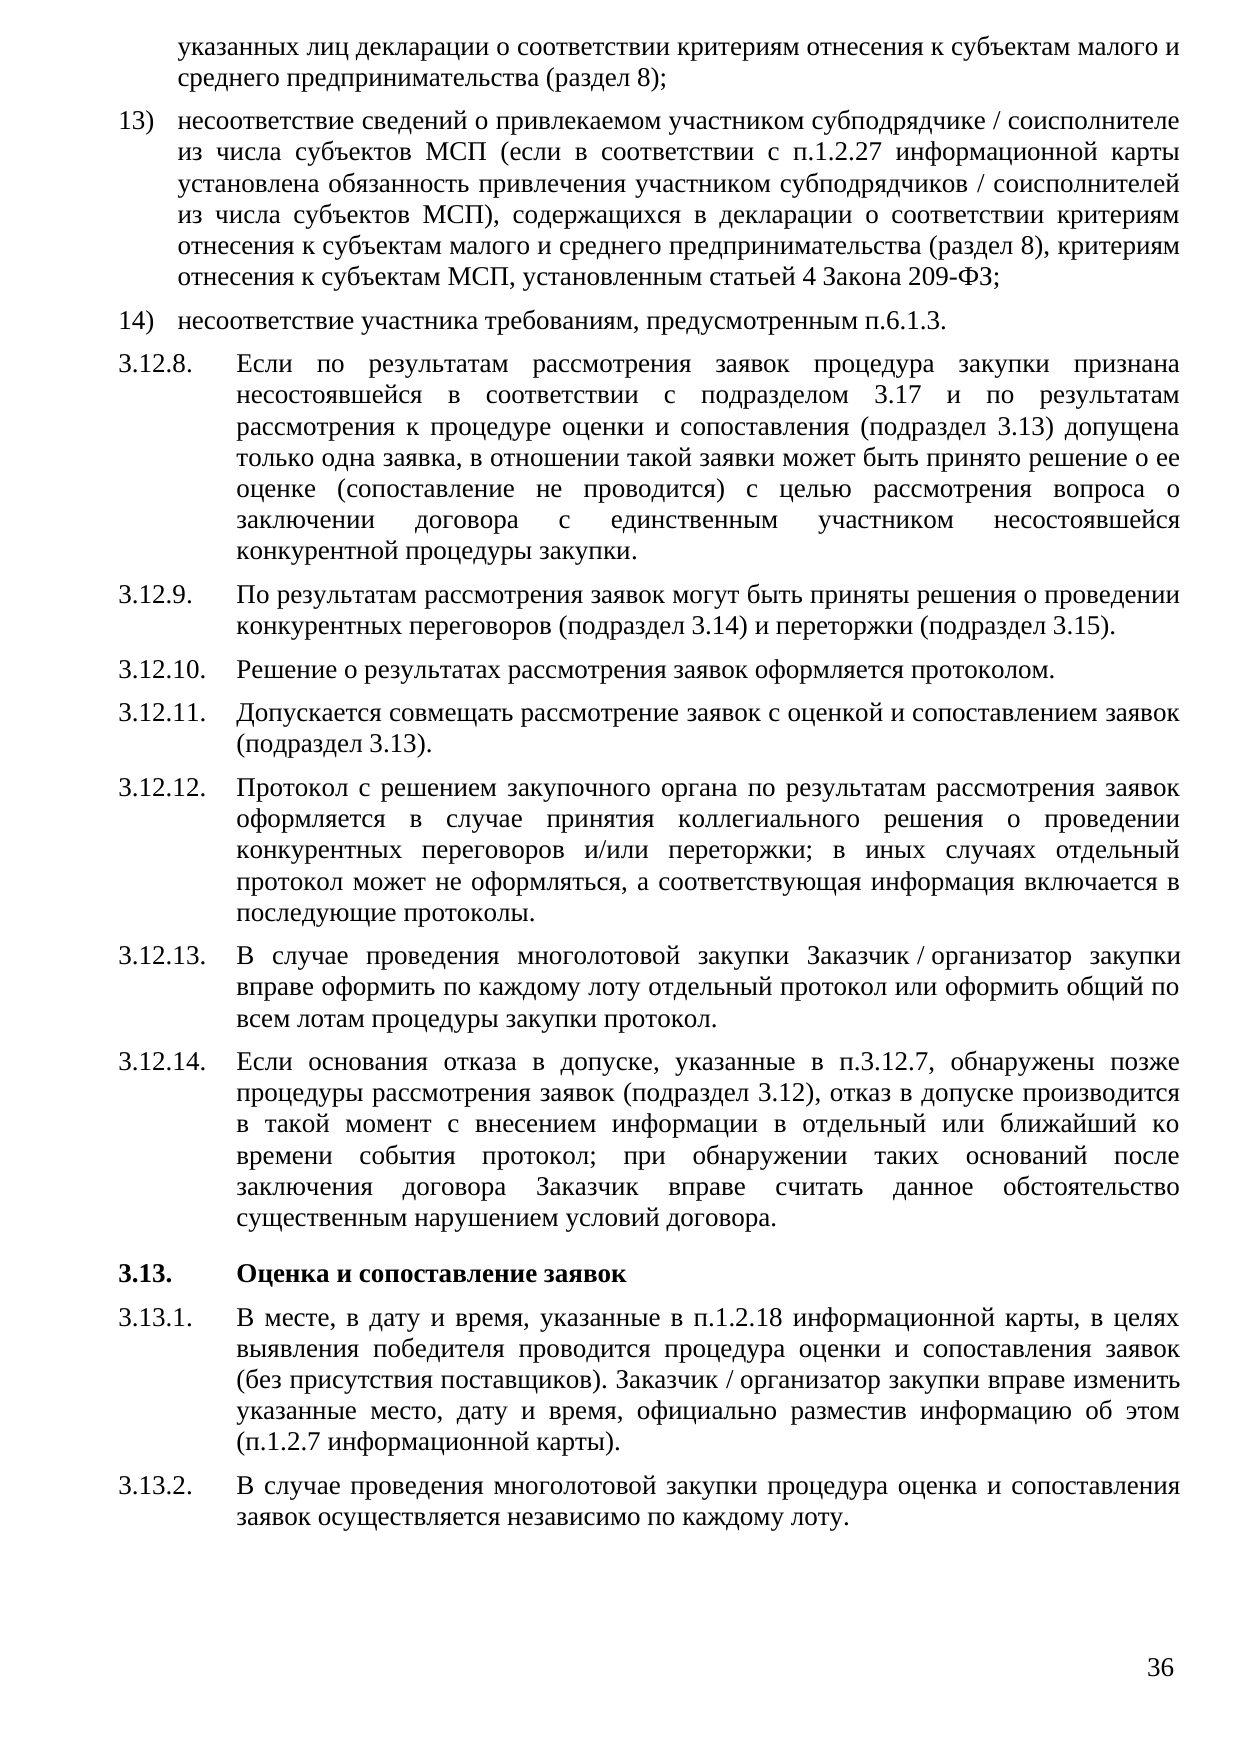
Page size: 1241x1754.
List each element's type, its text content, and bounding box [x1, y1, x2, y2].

text Если основания отказа в допуске, указанные в п.3.12.7, обнаружены позже процедуры рассмотрения заявок (подраздел 3.12), отказ в допуске производится в такой момент с внесением информации в отдельный или ближайший ко времени события протокол; при обнаружении таких оснований после заключения договора Заказчик вправе считать данное обстоятельство существенным нарушением условий договора. [118, 1045, 1181, 1232]
text несоответствие участника требованиям, предусмотренным п.6.1.3. [118, 304, 1181, 335]
text Протокол с решением закупочного органа по результатам рассмотрения заявок оформляется в случае принятия коллегиального решения о проведении конкурентных переговоров и/или переторжки; в иных случаях отдельный протокол может не оформляться, а соответствующая информация включается в последующие протоколы. [118, 771, 1181, 927]
text Решение о результатах рассмотрения заявок оформляется протоколом. [118, 653, 1181, 684]
text В месте, в дату и время, указанные в п.1.2.18 информационной карты, в целях выявления победителя проводится процедура оценки и сопоставления заявок (без присутствия поставщиков). Заказчик / организатор закупки вправе изменить указанные место, дату и время, официально разместив информацию об этом (п.1.2.7 информационной карты). [118, 1301, 1181, 1457]
text Если по результатам рассмотрения заявок процедура закупки признана несостоявшейся в соответствии с подразделом 3.17 и по результатам рассмотрения к процедуре оценки и сопоставления (подраздел 3.13) допущена только одна заявка, в отношении такой заявки может быть принято решение о ее оценке (сопоставление не проводится) с целью рассмотрения вопроса о заключении договора с единственным участником несостоявшейся конкурентной процедуры закупки. [118, 347, 1181, 565]
text В случае проведения многолотовой закупки процедура оценка и сопоставления заявок осуществляется независимо по каждому лоту. [118, 1469, 1181, 1531]
text В случае проведения многолотовой закупки Заказчик / организатор закупки вправе оформить по каждому лоту отдельный протокол или оформить общий по всем лотам процедуры закупки протокол. [118, 939, 1181, 1033]
text Допускается совмещать рассмотрение заявок с оценкой и сопоставлением заявок (подраздел 3.13). [118, 696, 1181, 759]
text несоответствие сведений о привлекаемом участником субподрядчике / соисполнителе из числа субъектов МСП (если в соответствии с п.1.2.27 информационной карты установлена обязанность привлечения участником субподрядчиков / соисполнителей из числа субъектов МСП), содержащихся в декларации о соответствии критериям отнесения к субъектам малого и среднего предпринимательства (раздел 8), критериям отнесения к субъектам МСП, установленным статьей 4 Закона 209-ФЗ; [118, 104, 1181, 291]
text По результатам рассмотрения заявок могут быть приняты решения о проведении конкурентных переговоров (подраздел 3.14) и переторжки (подраздел 3.15). [118, 578, 1181, 640]
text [118, 29, 1181, 92]
text Оценка и сопоставление заявок [118, 1257, 1181, 1288]
